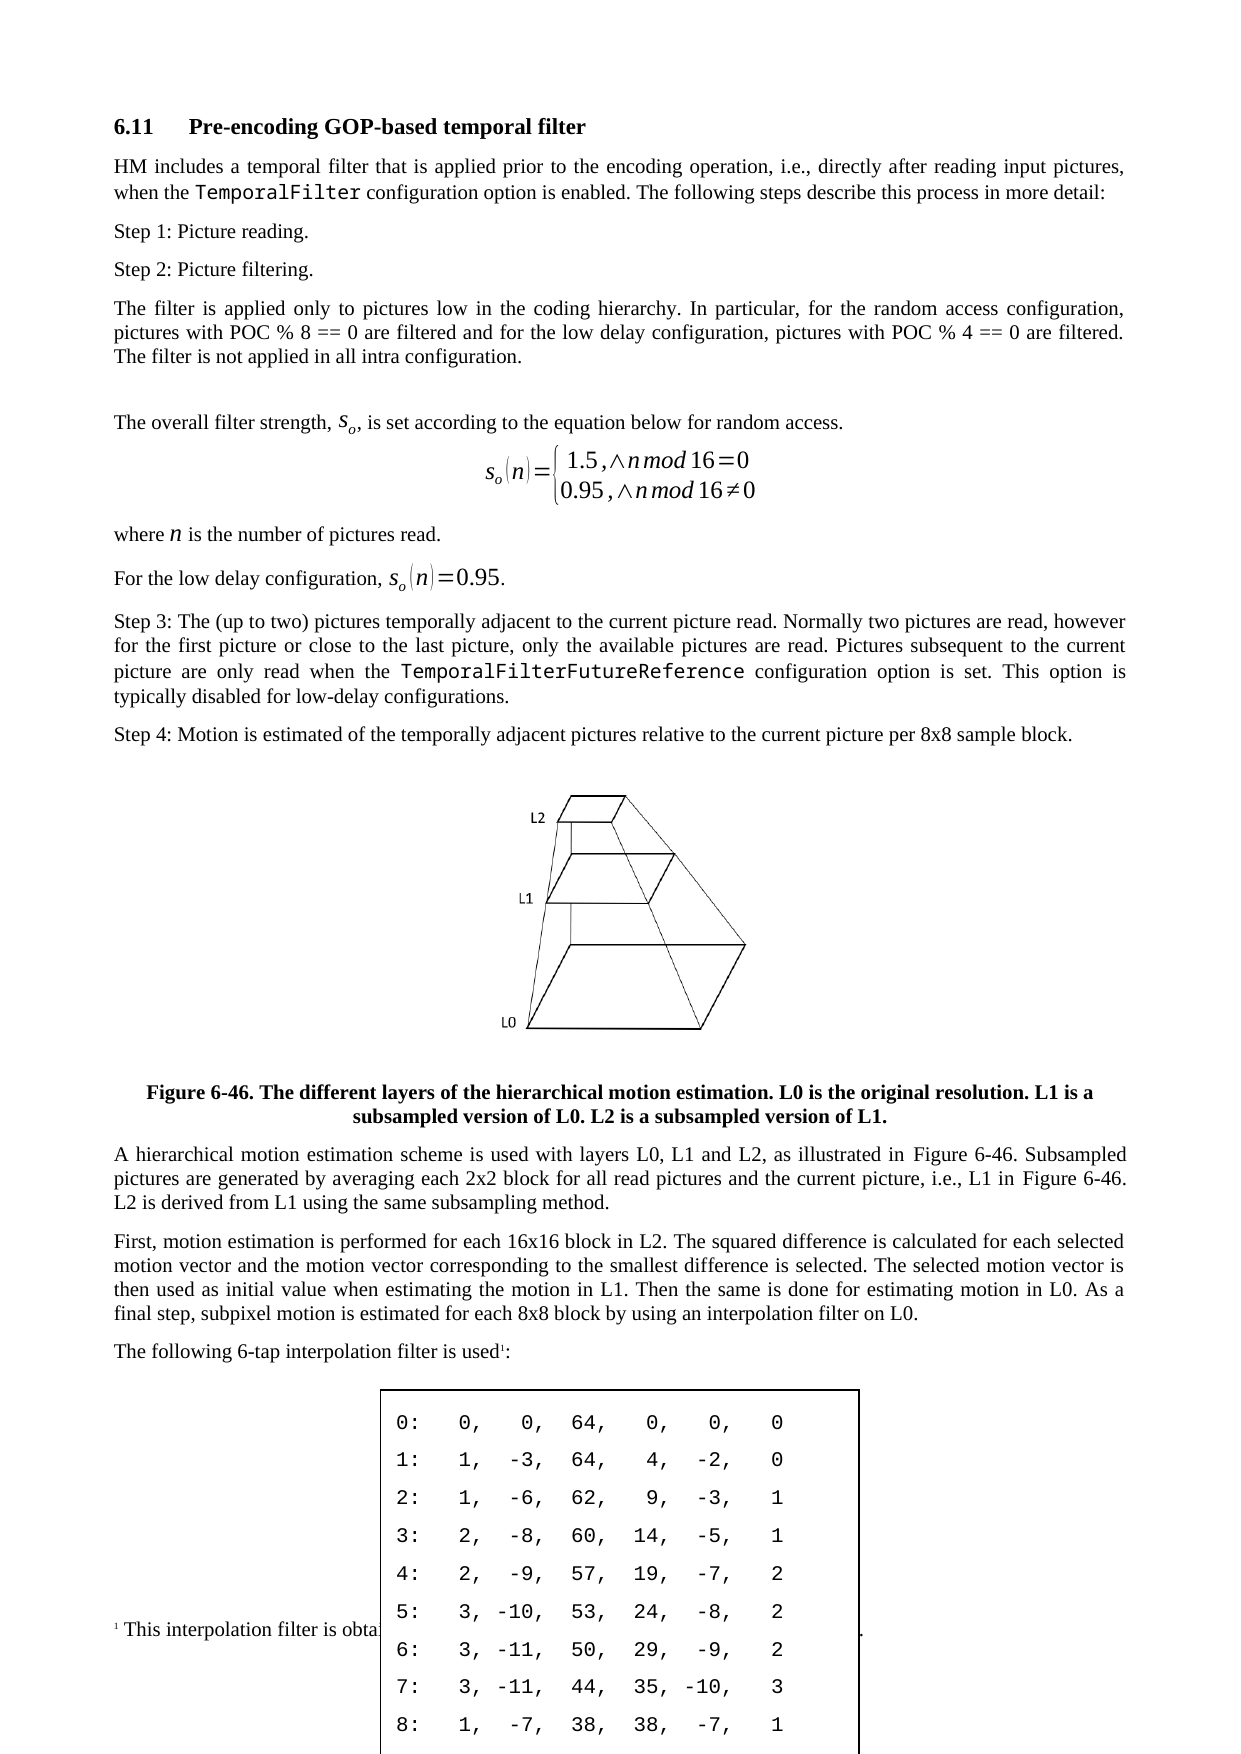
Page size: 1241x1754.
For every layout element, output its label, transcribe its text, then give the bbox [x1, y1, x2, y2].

text where is the number of pictures read. [113, 520, 1127, 548]
picture [461, 760, 779, 1055]
text HM includes a temporal filter that is applied prior to the encoding operation, i.e., directly after reading input pictures, when the TemporalFilter configuration option is enabled. The following steps describe this process in more detail: [113, 154, 1127, 205]
text The following 6-tap interpolation filter is used: [113, 1339, 1127, 1363]
text Step 1: Picture reading. [113, 219, 1127, 243]
subtitle Pre-encoding GOP-based temporal filter [113, 113, 1127, 140]
text For the low delay configuration, . [113, 562, 1127, 594]
text Step 3: The (up to two) pictures temporally adjacent to the current picture read. Normally two pictures are read, however for the first picture or close to the last picture, only the available pictures are read. Pictures subsequent to the current picture are only read when the TemporalFilterFutureReference configuration option is set. This option is typically disabled for low-delay configurations. [113, 609, 1127, 708]
text First, motion estimation is performed for each 16x16 block in L2. The squared difference is calculated for each selected motion vector and the motion vector corresponding to the smallest difference is selected. The selected motion vector is then used as initial value when estimating the motion in L1. Then the same is done for estimating motion in L0. As a final step, subpixel motion is estimated for each 8x8 block by using an interpolation filter on L0. [113, 1228, 1127, 1325]
text The overall filter strength, , is set according to the equation below for random access. [113, 406, 1127, 437]
text Step 2: Picture filtering. [113, 257, 1127, 281]
text Step 4: Motion is estimated of the temporally adjacent pictures relative to the current picture per 8x8 sample block. [113, 722, 1127, 746]
text The filter is applied only to pictures low in the coding hierarchy. In particular, for the random access configuration, pictures with POC % 8 == 0 are filtered and for the low delay configuration, pictures with POC % 4 == 0 are filtered. The filter is not applied in all intra configuration. [113, 296, 1127, 368]
